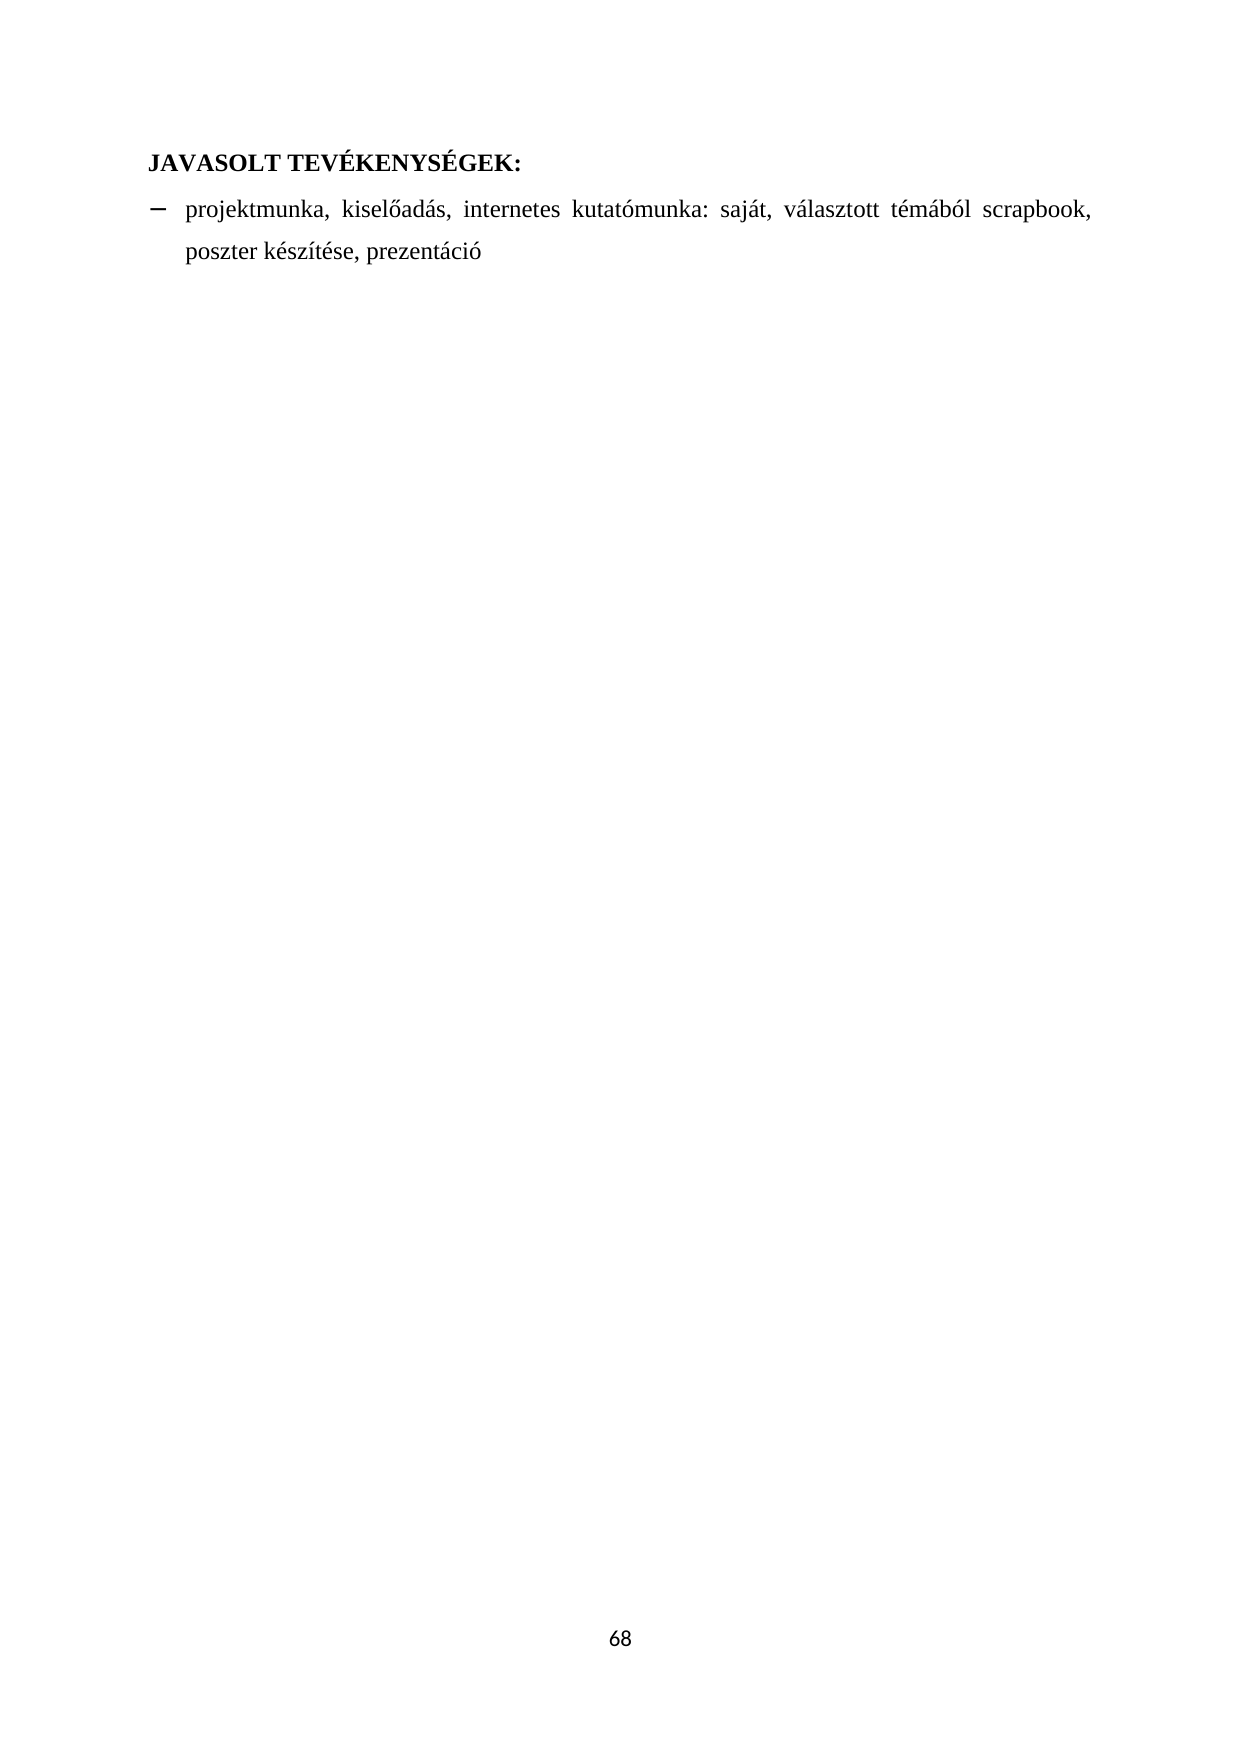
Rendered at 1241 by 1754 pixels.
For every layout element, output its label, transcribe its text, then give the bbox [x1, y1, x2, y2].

list projektmunka, kiselőadás, internetes kutatómunka: saját, választott témából scrapbook, poszter készítése, prezentáció [148, 181, 1093, 265]
subtitle JAVASOLT TEVÉKENYSÉGEK: [148, 148, 1093, 176]
